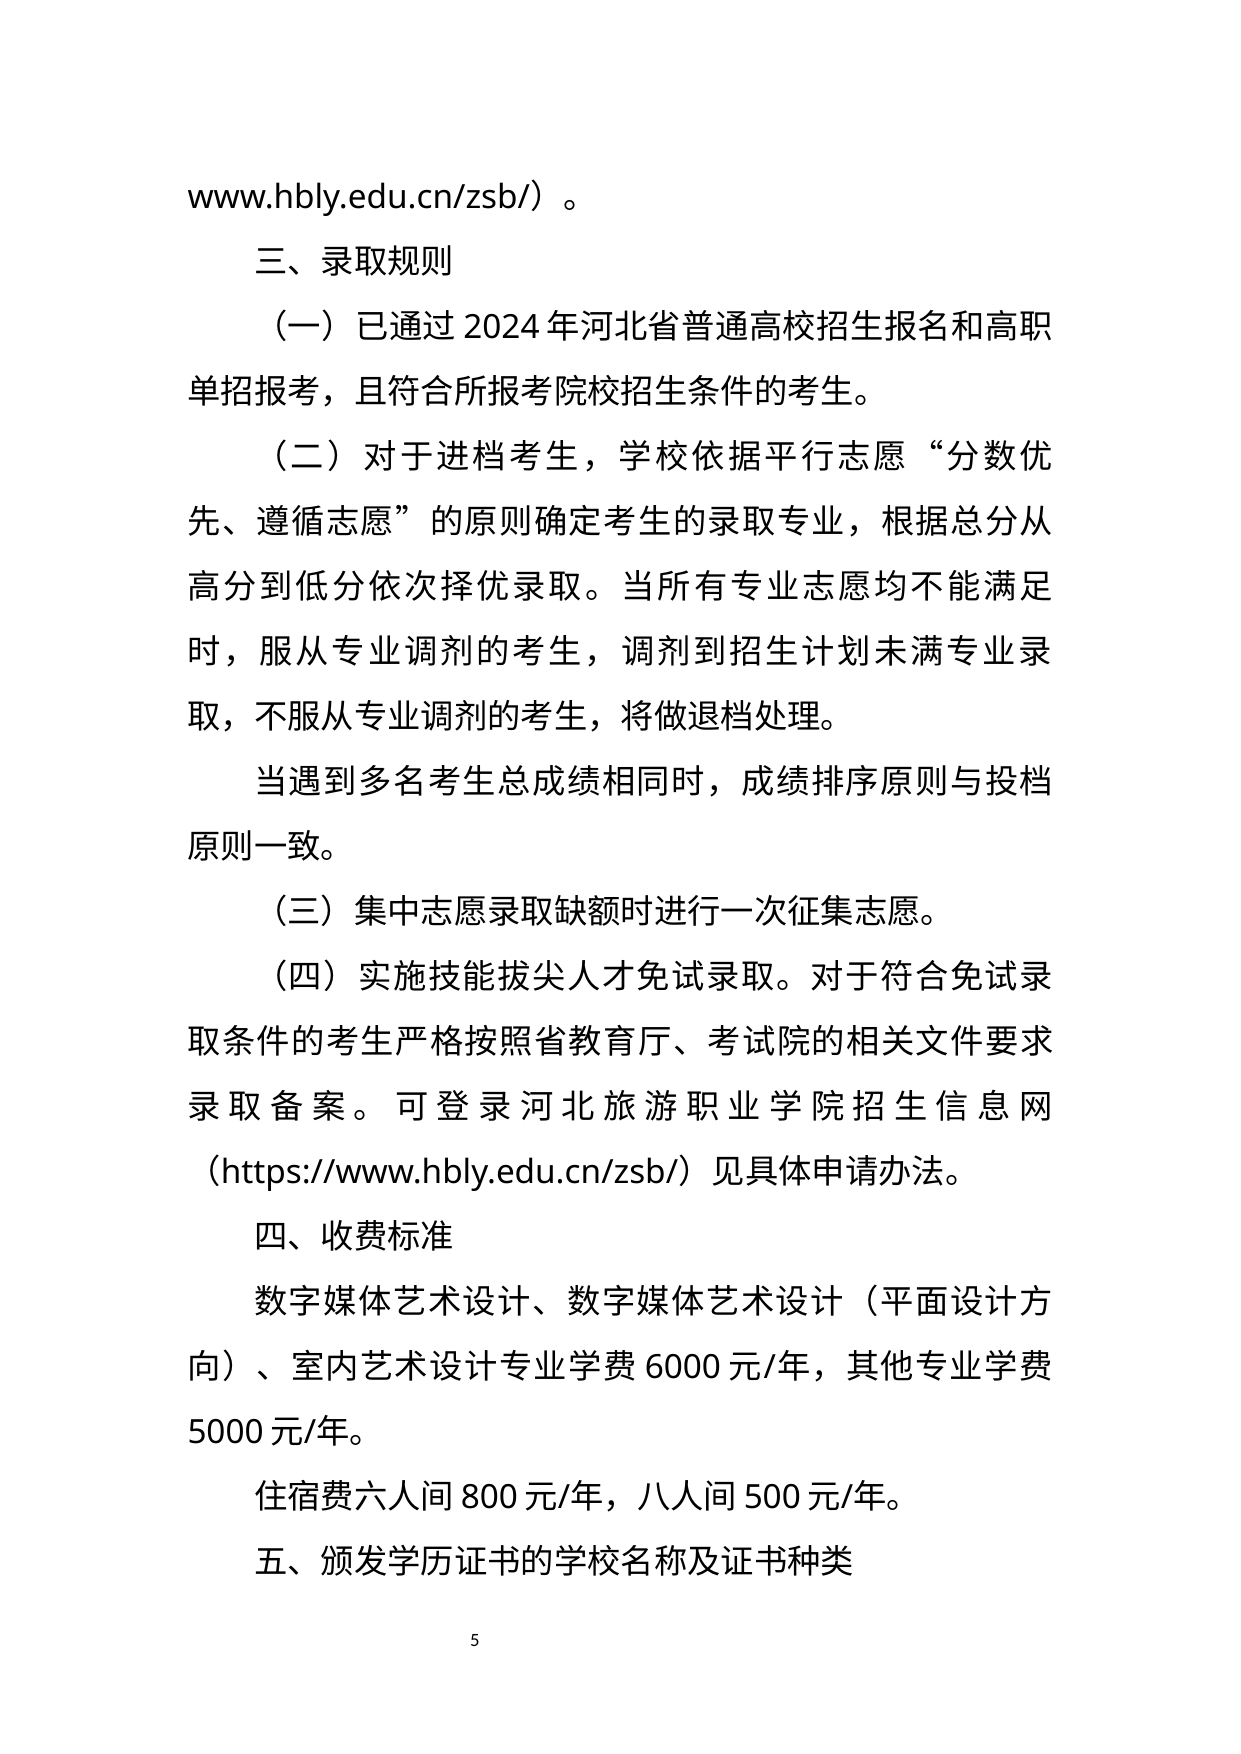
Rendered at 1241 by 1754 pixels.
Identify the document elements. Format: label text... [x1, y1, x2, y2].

text （三）集中志愿录取缺额时进行一次征集志愿。 [187, 877, 1053, 942]
text 住宿费六人间800元/年，八人间500元/年。 [187, 1462, 1053, 1527]
text （一）已通过2024年河北省普通高校招生报名和高职单招报考，且符合所报考院校招生条件的考生。 [187, 292, 1053, 422]
text 五、颁发学历证书的学校名称及证书种类 [187, 1527, 1053, 1592]
text （四）实施技能拔尖人才免试录取。对于符合免试录取条件的考生严格按照省教育厅、考试院的相关文件要求录取备案。可登录河北旅游职业学院招生信息网（https://www.hbly.edu.cn/zsb/）见具体申请办法。 [187, 942, 1053, 1202]
text 四、收费标准 [187, 1202, 1053, 1267]
text 数字媒体艺术设计、数字媒体艺术设计（平面设计方向）、室内艺术设计专业学费6000元/年，其他专业学费5000元/年。 [187, 1267, 1053, 1462]
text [187, 162, 1053, 227]
text （二）对于进档考生，学校依据平行志愿“分数优先、遵循志愿”的原则确定考生的录取专业，根据总分从高分到低分依次择优录取。当所有专业志愿均不能满足时，服从专业调剂的考生，调剂到招生计划未满专业录取，不服从专业调剂的考生，将做退档处理。 [187, 422, 1053, 747]
text 当遇到多名考生总成绩相同时，成绩排序原则与投档原则一致。 [187, 747, 1053, 877]
text 三、录取规则 [187, 227, 1053, 292]
